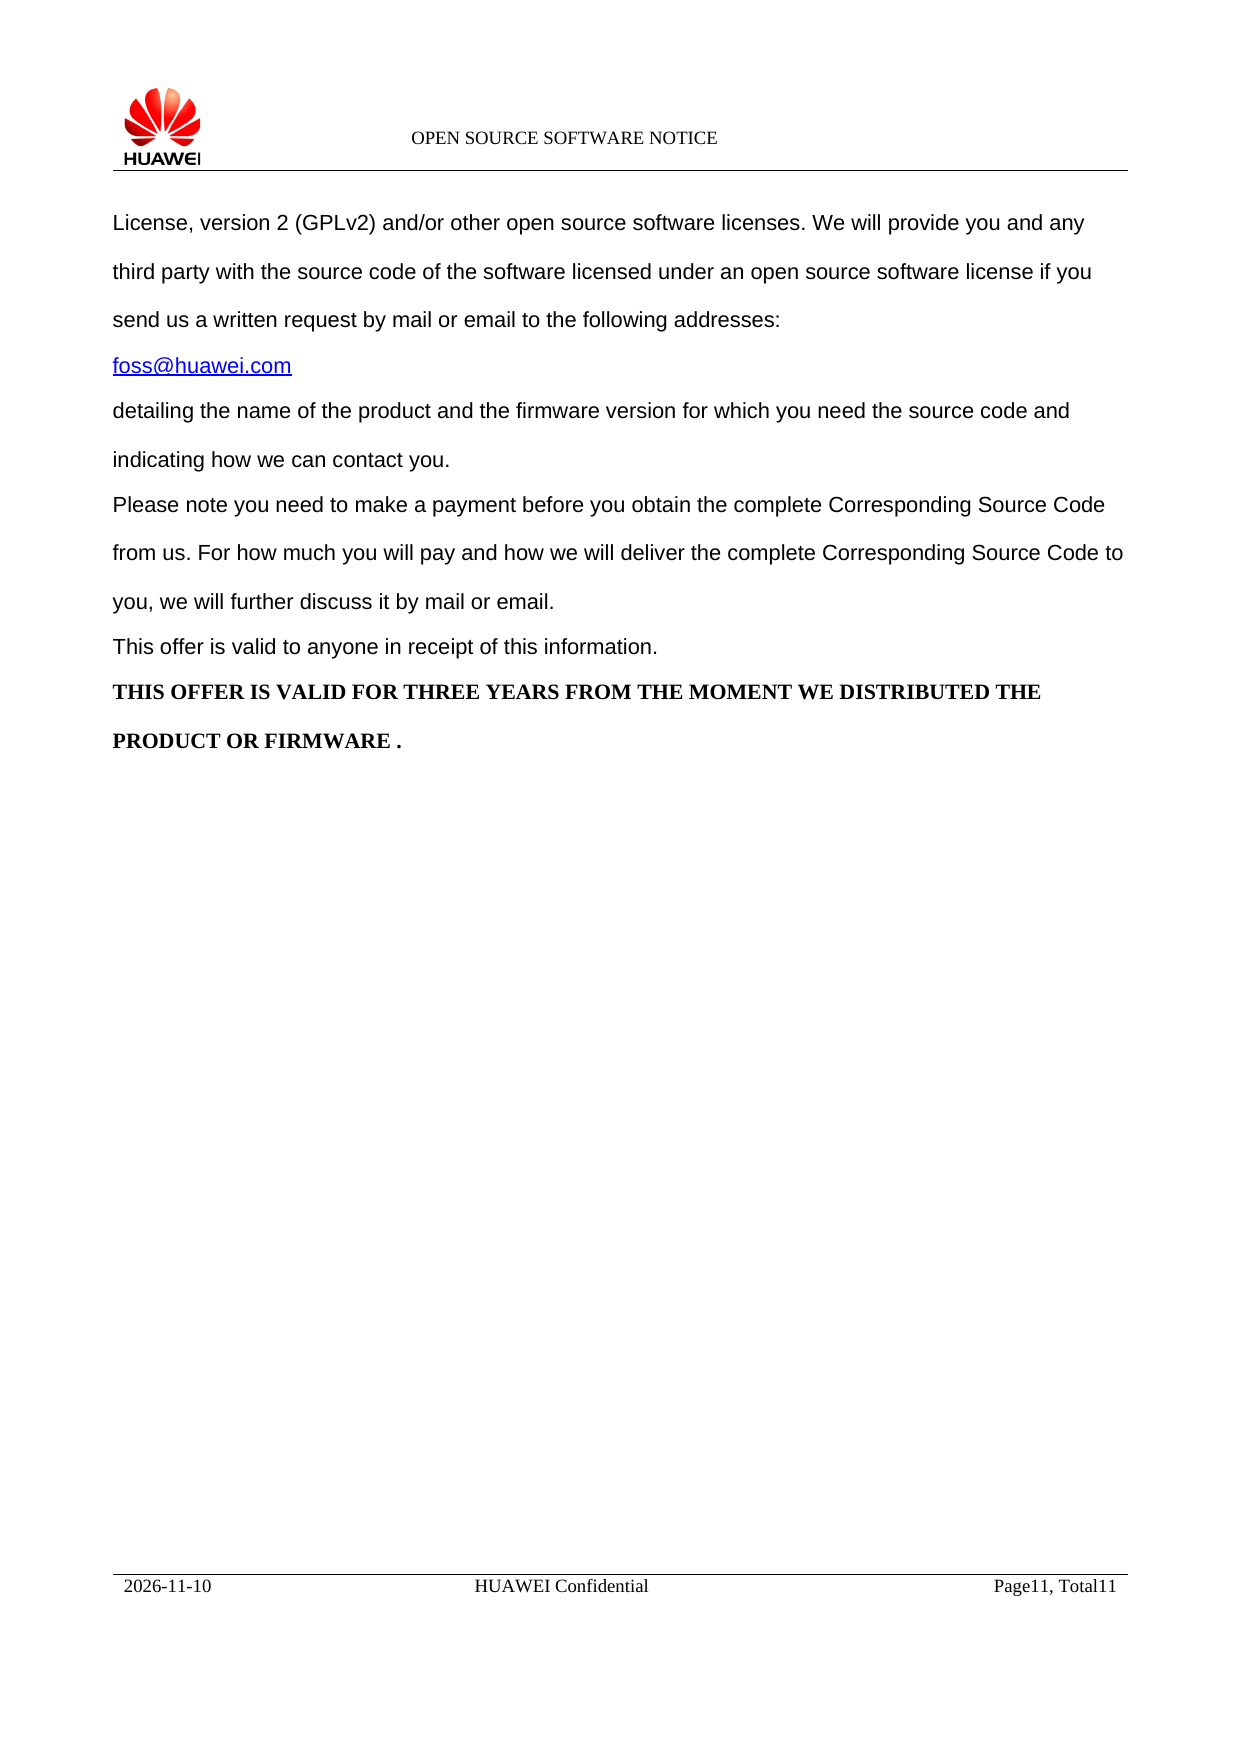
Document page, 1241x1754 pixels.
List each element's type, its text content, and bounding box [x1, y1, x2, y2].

text Please note you need to make a payment before you obtain the complete Corresponding Source Code from us. For how much you will pay and how we will deliver the complete Corresponding Source Code to you, we will further discuss it by mail or email. [112, 488, 1128, 618]
text foss@huawei.com [112, 349, 1128, 381]
picture [124, 88, 201, 165]
text This offer is valid to anyone in receipt of this information. [112, 631, 1128, 663]
text This offer is valid for three years from the moment we distributed the product or firmware . [112, 676, 1128, 757]
text detailing the name of the product and the firmware version for which you need the source code and indicating how we can contact you. [112, 394, 1128, 475]
